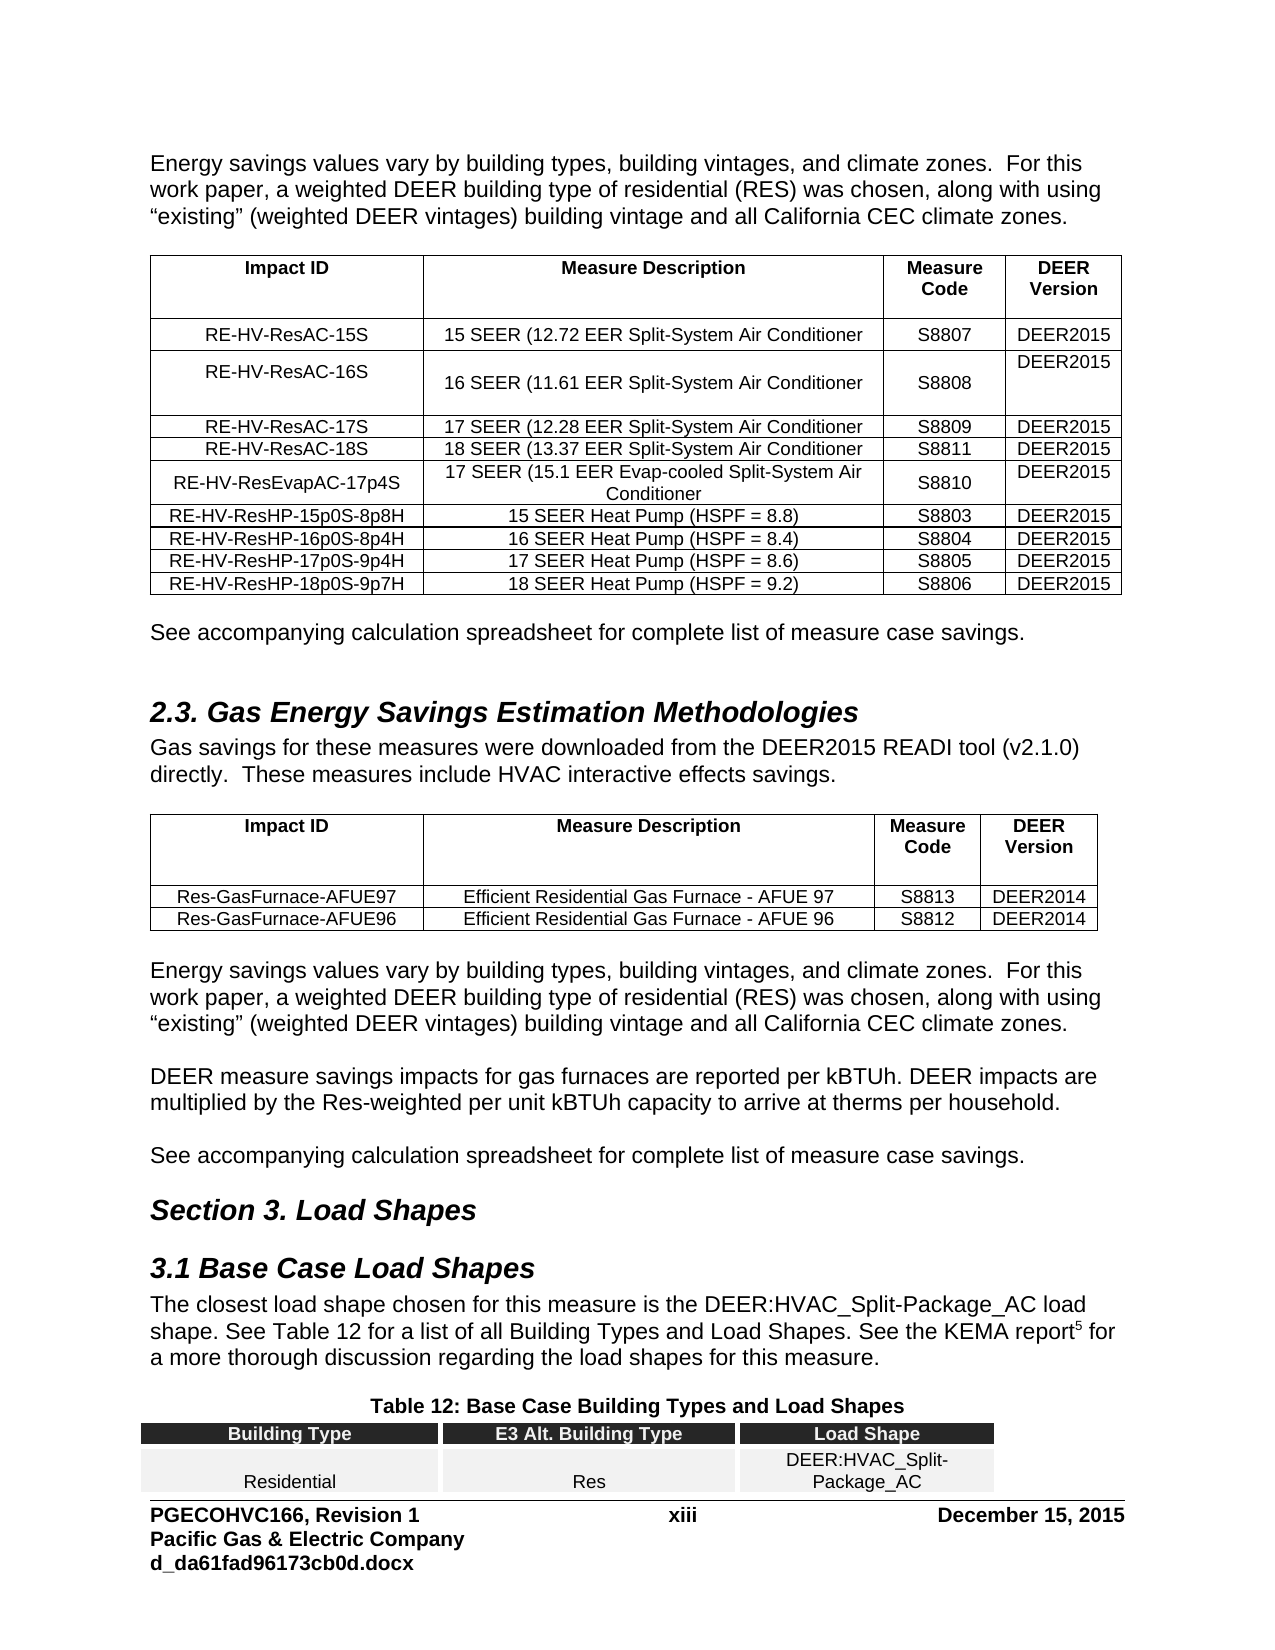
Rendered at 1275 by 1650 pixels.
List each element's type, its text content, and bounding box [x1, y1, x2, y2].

table_cell DEER:HVAC_Split-Package_AC [740, 1449, 994, 1492]
table_cell DEER2014 [981, 908, 1097, 930]
table_cell 18 SEER Heat Pump (HSPF = 9.2) [424, 573, 883, 594]
table_cell DEER2015 [1006, 528, 1121, 549]
table_cell 15 SEER Heat Pump (HSPF = 8.8) [424, 505, 883, 526]
text DEER measure savings impacts for gas furnaces are reported per kBTUh. DEER impacts are multiplied by the Res-weighted per unit kBTUh capacity to arrive at therms per household. [150, 1063, 1125, 1115]
text The closest load shape chosen for this measure is the DEER:HVAC_Split-Package_AC load shape. See Table 12 for a list of all Building Types and Load Shapes. See the KEMA report for a more thorough discussion regarding the load shapes for this measure. [150, 1291, 1125, 1370]
table_cell S8810 [884, 461, 1005, 504]
text Energy savings values vary by building types, building vintages, and climate zones. For this work paper, a weighted DEER building type of residential (RES) was chosen, along with using “existing” (weighted DEER vintages) building vintage and all California CEC climate zones. [150, 150, 1125, 229]
table_cell RE-HV-ResHP-18p0S-9p7H [151, 573, 423, 594]
table_cell 15 SEER (12.72 EER Split-System Air Conditioner [424, 319, 883, 350]
table_cell DEER2015 [1006, 461, 1121, 504]
table_header Building Type [141, 1423, 438, 1444]
table_cell RE-HV-ResAC-16S [151, 351, 423, 414]
table_header Load Shape [740, 1423, 994, 1444]
table_cell DEER2015 [1006, 550, 1121, 572]
table_cell S8809 [884, 416, 1005, 437]
table_cell 17 SEER (15.1 EER Evap-cooled Split-System Air Conditioner [424, 461, 883, 504]
text See accompanying calculation spreadsheet for complete list of measure case savings. [150, 619, 1125, 646]
text Table 12: Base Case Building Types and Load Shapes [150, 1394, 1125, 1418]
table_cell DEER2015 [1006, 573, 1121, 594]
table_cell RE-HV-ResEvapAC-17p4S [151, 461, 423, 504]
table_cell DEER2015 [1006, 505, 1121, 526]
table_cell DEER2015 [1006, 351, 1121, 414]
table_cell DEER2015 [1006, 319, 1121, 350]
text Gas savings for these measures were downloaded from the DEER2015 READI tool (v2.1.0) directly. These measures include HVAC interactive effects savings. [150, 734, 1125, 787]
table_cell S8807 [884, 319, 1005, 350]
table_cell S8804 [884, 528, 1005, 549]
table_cell S8811 [884, 438, 1005, 460]
table_cell DEER2015 [1006, 416, 1121, 437]
table_header Impact ID [151, 815, 423, 884]
table_cell 17 SEER Heat Pump (HSPF = 8.6) [424, 550, 883, 572]
table_cell 16 SEER Heat Pump (HSPF = 8.4) [424, 528, 883, 549]
text Energy savings values vary by building types, building vintages, and climate zones. For this work paper, a weighted DEER building type of residential (RES) was chosen, along with using “existing” (weighted DEER vintages) building vintage and all California CEC climate zones. [150, 957, 1125, 1036]
table_cell DEER2014 [981, 886, 1097, 907]
table_header Measure Code [884, 256, 1005, 318]
table_cell Res [443, 1449, 735, 1492]
table_cell RE-HV-ResHP-15p0S-8p8H [151, 505, 423, 526]
subtitle 2.3. Gas Energy Savings Estimation Methodologies [150, 694, 1125, 728]
table_cell RE-HV-ResAC-18S [151, 438, 423, 460]
table_cell S8806 [884, 573, 1005, 594]
table_cell RE-HV-ResHP-17p0S-9p4H [151, 550, 423, 572]
table_cell Efficient Residential Gas Furnace - AFUE 96 [424, 908, 874, 930]
table_header DEER Version [1006, 256, 1121, 318]
table_cell S8803 [884, 505, 1005, 526]
table_header Measure Code [875, 815, 980, 884]
table_cell 18 SEER (13.37 EER Split-System Air Conditioner [424, 438, 883, 460]
table_cell RE-HV-ResAC-17S [151, 416, 423, 437]
table_cell RE-HV-ResHP-16p0S-8p4H [151, 528, 423, 549]
table_header E3 Alt. Building Type [443, 1423, 735, 1444]
table_cell S8805 [884, 550, 1005, 572]
subtitle 3.1 Base Case Load Shapes [150, 1252, 1125, 1285]
table_header Measure Description [424, 815, 874, 884]
table_cell S8812 [875, 908, 980, 930]
table_cell Res-GasFurnace-AFUE97 [151, 886, 423, 907]
subtitle Section 3. Load Shapes [150, 1193, 1125, 1227]
text See accompanying calculation spreadsheet for complete list of measure case savings. [150, 1142, 1125, 1168]
table_header Impact ID [151, 256, 423, 318]
table_cell Residential [141, 1449, 438, 1492]
table_cell DEER2015 [1006, 438, 1121, 460]
table_cell RE-HV-ResAC-15S [151, 319, 423, 350]
table_cell S8813 [875, 886, 980, 907]
table_cell Res-GasFurnace-AFUE96 [151, 908, 423, 930]
table_cell 17 SEER (12.28 EER Split-System Air Conditioner [424, 416, 883, 437]
table_header DEER Version [981, 815, 1097, 884]
table_cell S8808 [884, 351, 1005, 414]
table_cell 16 SEER (11.61 EER Split-System Air Conditioner [424, 351, 883, 414]
table_header Measure Description [424, 256, 883, 318]
table_cell Efficient Residential Gas Furnace - AFUE 97 [424, 886, 874, 907]
